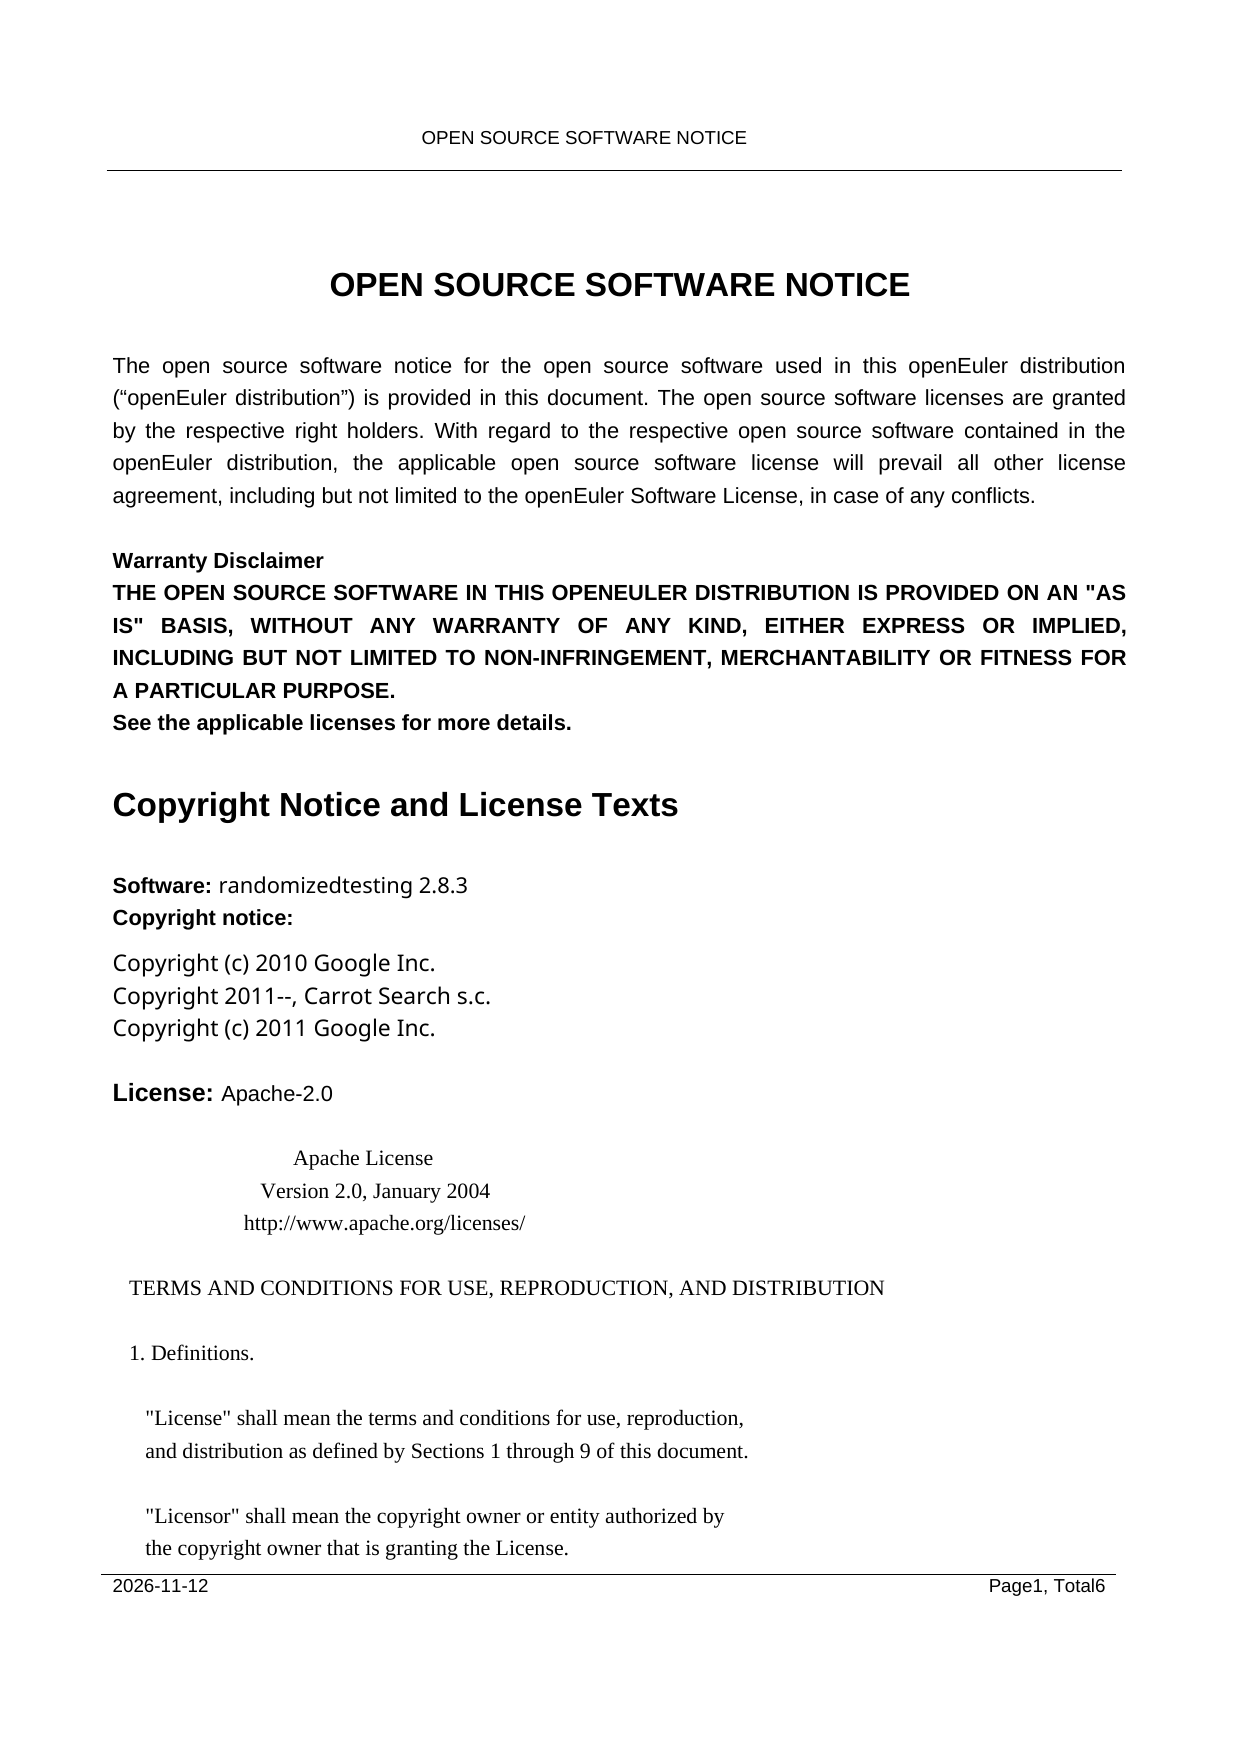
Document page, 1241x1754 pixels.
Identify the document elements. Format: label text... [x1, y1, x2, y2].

text License: Apache-2.0 [112, 1077, 1128, 1109]
text THE OPEN SOURCE SOFTWARE IN THIS OPENEULER DISTRIBUTION IS PROVIDED ON AN "AS IS" BASIS, WITHOUT ANY WARRANTY OF ANY KIND, EITHER EXPRESS OR IMPLIED, INCLUDING BUT NOT LIMITED TO NON-INFRINGEMENT, MERCHANTABILITY OR FITNESS FOR A PARTICULAR PURPOSE. See the applicable licenses for more details. [112, 576, 1128, 739]
text Copyright notice: [112, 901, 1128, 934]
text The open source software notice for the open source software used in this openEuler distribution (“openEuler distribution”) is provided in this document. The open source software licenses are granted by the respective right holders. With regard to the respective open source software contained in the openEuler distribution, the applicable open source software license will prevail all other license agreement, including but not limited to the openEuler Software License, in case of any conflicts. [112, 349, 1128, 511]
text Warranty Disclaimer [112, 544, 1128, 576]
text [112, 1109, 1128, 1564]
title Software: randomizedtesting 2.8.3 [112, 869, 1128, 901]
text Copyright Notice and License Texts [112, 771, 1128, 836]
text Copyright (c) 2010 Google Inc. Copyright 2011--, Carrot Search s.c. Copyright (c) 2011 Google Inc. [112, 947, 1128, 1077]
text OPEN SOURCE SOFTWARE NOTICE [112, 251, 1128, 316]
